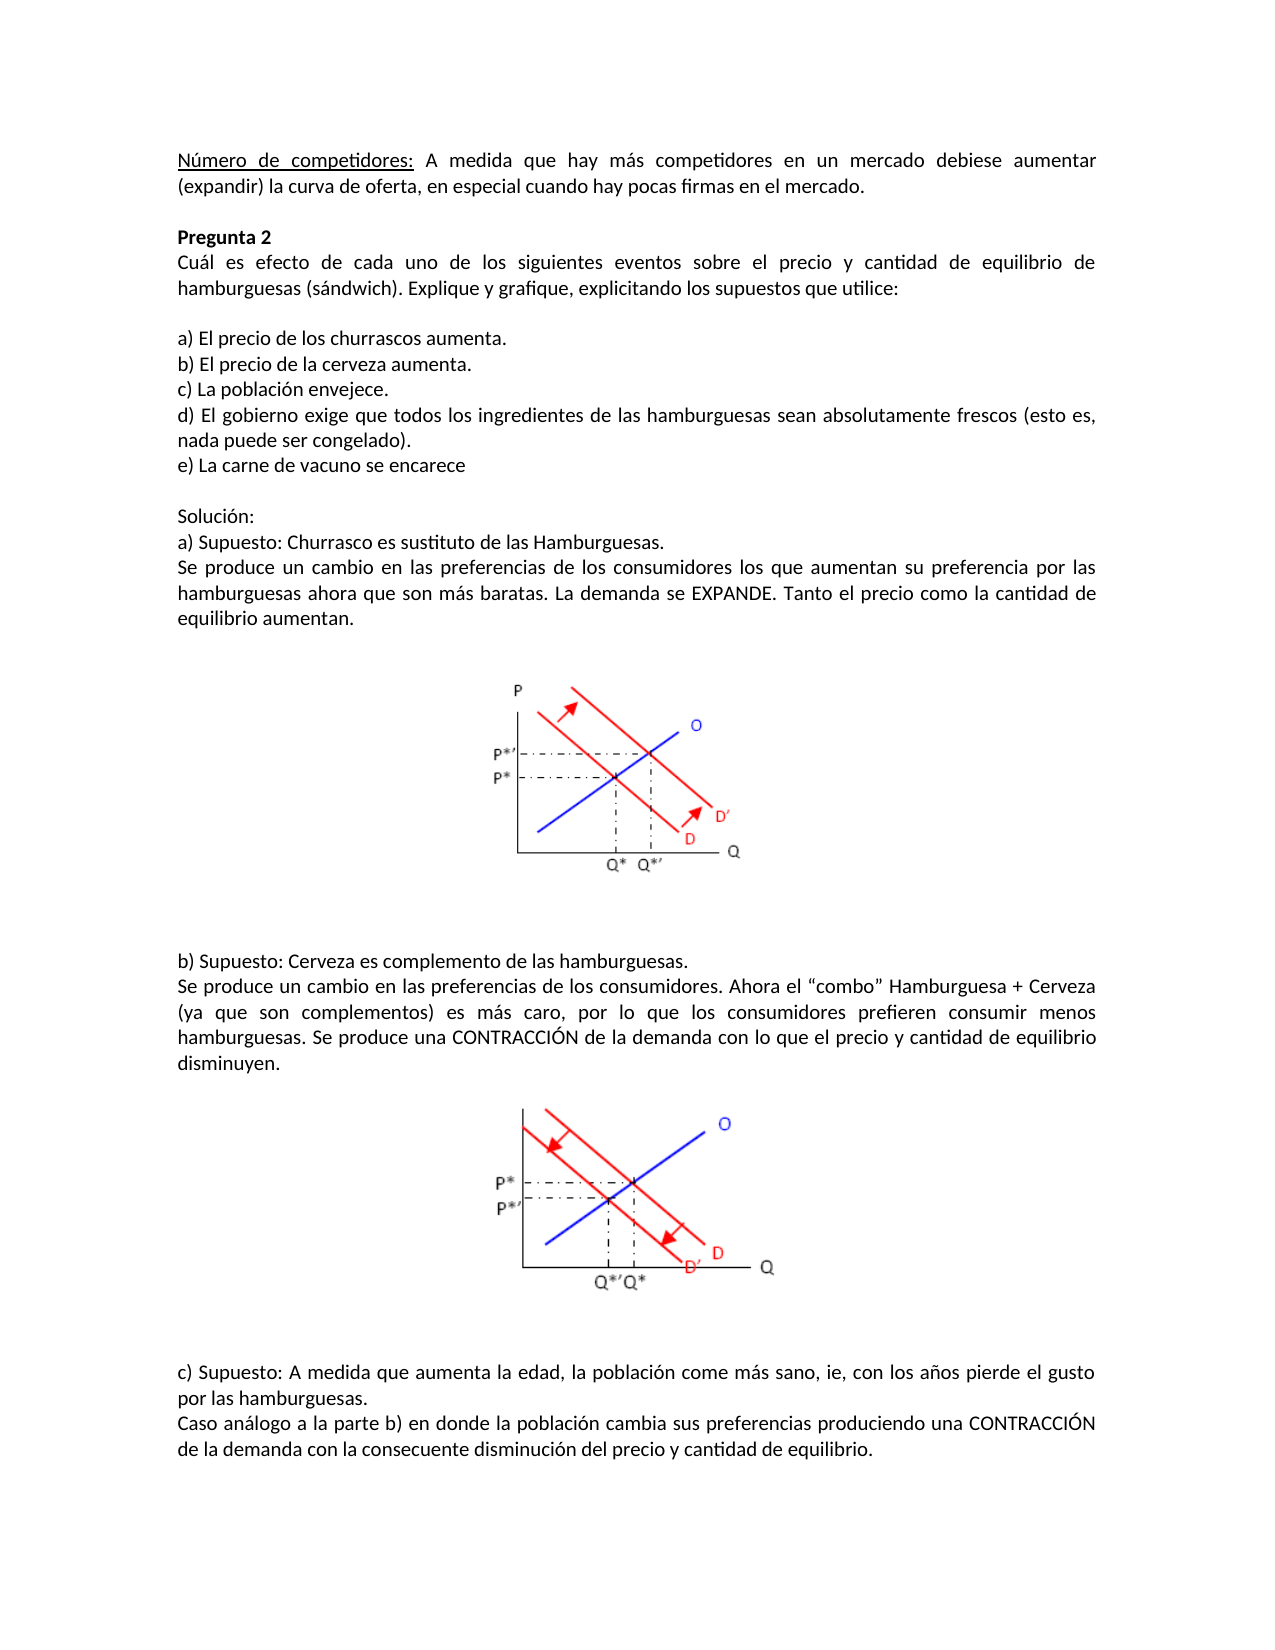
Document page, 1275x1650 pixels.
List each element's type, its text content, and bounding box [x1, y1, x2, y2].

text c) Supuesto: A medida que aumenta la edad, la población come más sano, ie, con los años pierde el gusto por las hamburguesas. [177, 1359, 1098, 1410]
text d) El gobierno exige que todos los ingredientes de las hamburguesas sean absolutamente frescos (esto es, nada puede ser congelado). [177, 402, 1098, 453]
text Solución: [177, 503, 1098, 529]
text b) El precio de la cerveza aumenta. [177, 351, 1098, 376]
text a) Supuesto: Churrasco es sustituto de las Hamburguesas. [177, 529, 1098, 554]
text e) La carne de vacuno se encarece [177, 453, 1098, 478]
text a) El precio de los churrascos aumenta. [177, 326, 1098, 351]
text b) Supuesto: Cerveza es complemento de las hamburguesas. [177, 948, 1098, 974]
text Cuál es efecto de cada uno de los siguientes eventos sobre el precio y cantidad de equilibrio de hamburguesas (sándwich). Explique y grafique, explicitando los supuestos que utilice: [177, 249, 1098, 300]
text Caso análogo a la parte b) en donde la población cambia sus preferencias produciendo una CONTRACCIÓN de la demanda con la consecuente disminución del precio y cantidad de equilibrio. [177, 1410, 1098, 1461]
text Se produce un cambio en las preferencias de los consumidores los que aumentan su preferencia por las hamburguesas ahora que son más baratas. La demanda se EXPANDE. Tanto el precio como la cantidad de equilibrio aumentan. [177, 554, 1098, 631]
text c) La población envejece. [177, 376, 1098, 402]
text Se produce un cambio en las preferencias de los consumidores. Ahora el “combo” Hamburguesa + Cerveza (ya que son complementos) es más caro, por lo que los consumidores prefieren consumir menos hamburguesas. Se produce una CONTRACCIÓN de la demanda con lo que el precio y cantidad de equilibrio disminuyen. [177, 974, 1098, 1075]
text Pregunta 2 [177, 224, 1098, 249]
text Número de competidores: A medida que hay más competidores en un mercado debiese aumentar (expandir) la curva de oferta, en especial cuando hay pocas firmas en el mercado. [177, 148, 1098, 198]
